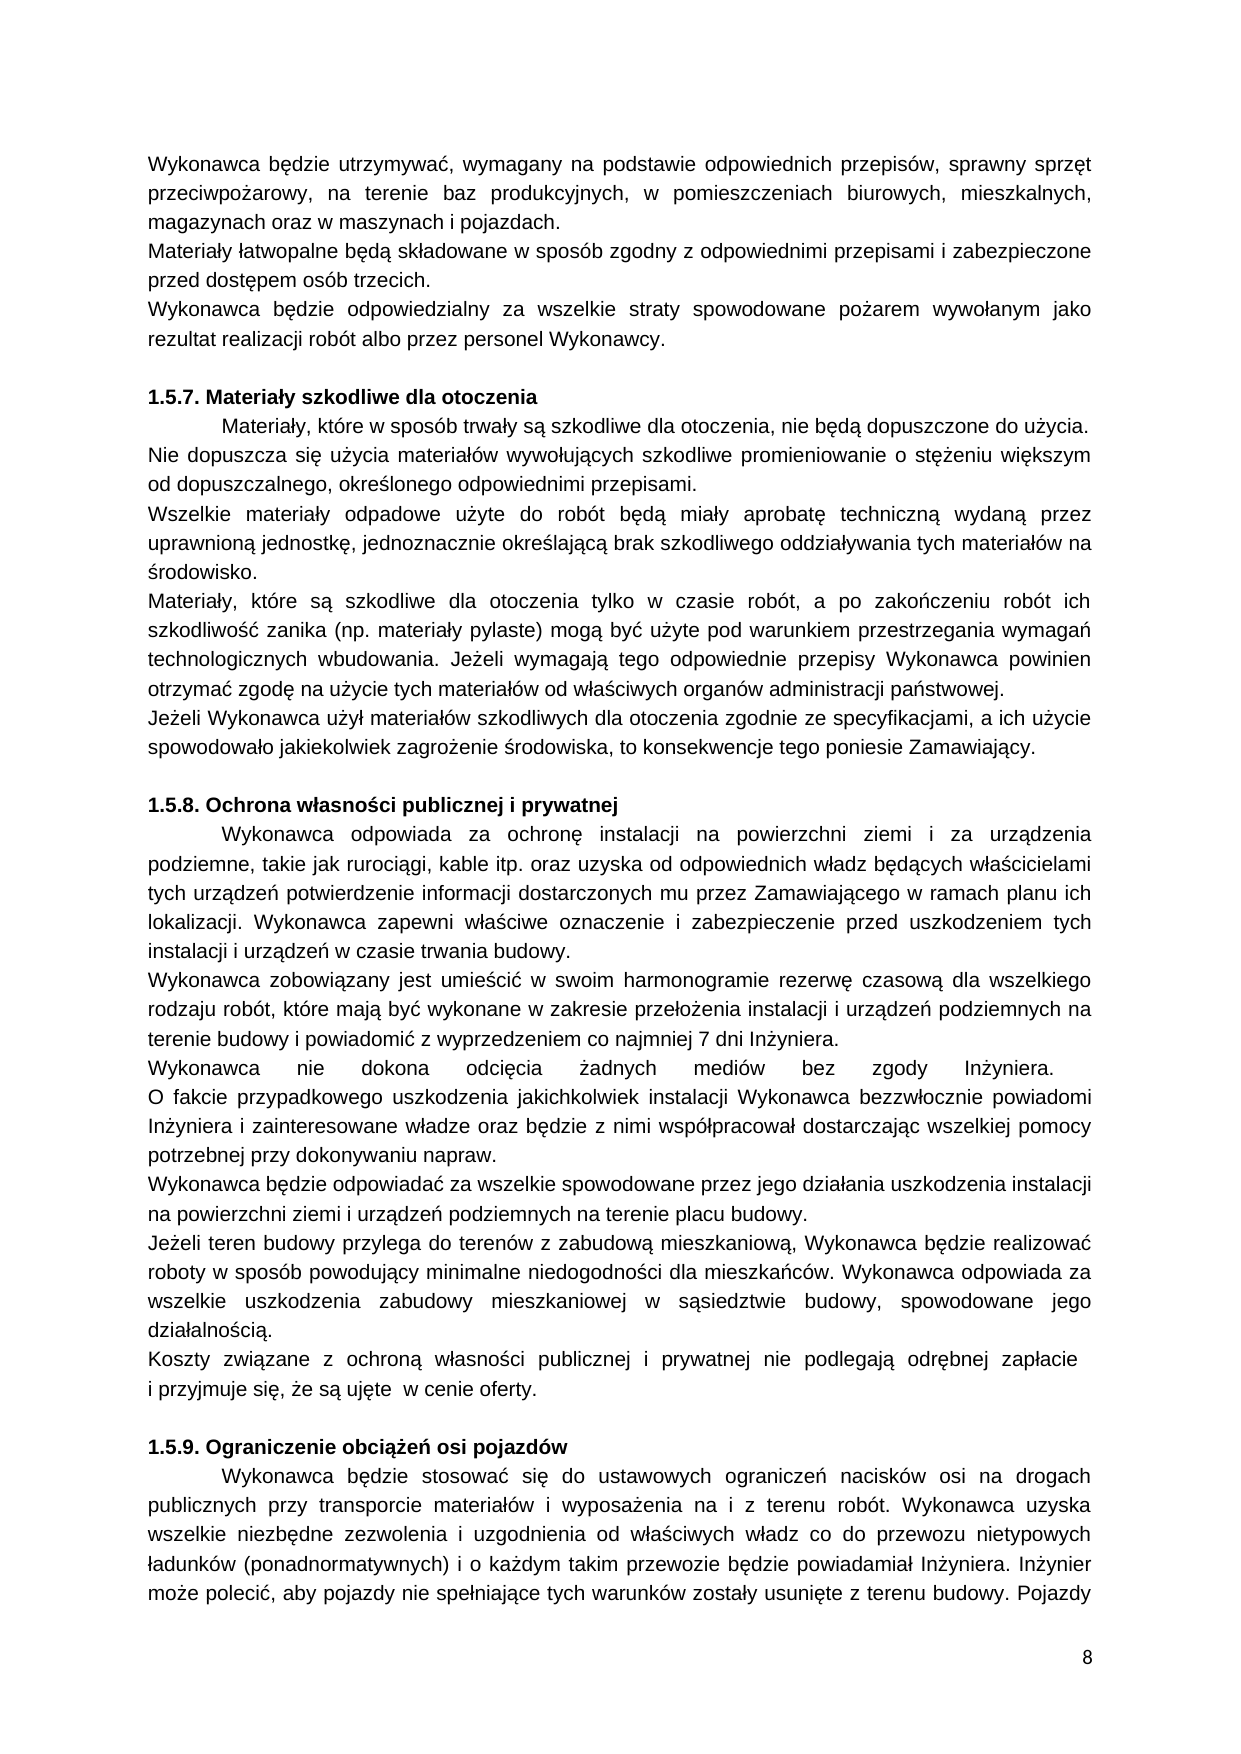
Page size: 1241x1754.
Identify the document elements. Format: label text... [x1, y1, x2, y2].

text Materiały łatwopalne będą składowane w sposób zgodny z odpowiednimi przepisami i zabezpieczone przed dostępem osób trzecich. [148, 235, 1092, 293]
text Wykonawca nie dokona odcięcia żadnych mediów bez zgody Inżyniera. O fakcie przypadkowego uszkodzenia jakichkolwiek instalacji Wykonawca bezzwłocznie powiadomi Inżyniera i zainteresowane władze oraz będzie z nimi współpracował dostarczając wszelkiej pomocy potrzebnej przy dokonywaniu napraw. [148, 1052, 1092, 1168]
text Wykonawca będzie utrzymywać, wymagany na podstawie odpowiednich przepisów, sprawny sprzęt przeciwpożarowy, na terenie baz produkcyjnych, w pomieszczeniach biurowych, mieszkalnych, magazynach oraz w maszynach i pojazdach. [148, 148, 1092, 235]
text Nie dopuszcza się użycia materiałów wywołujących szkodliwe promieniowanie o stężeniu większym od dopuszczalnego, określonego odpowiednimi przepisami. [148, 439, 1092, 498]
text Wykonawca będzie odpowiedzialny za wszelkie straty spowodowane pożarem wywołanym jako rezultat realizacji robót albo przez personel Wykonawcy. [148, 293, 1092, 352]
text Wykonawca będzie odpowiadać za wszelkie spowodowane przez jego działania uszkodzenia instalacji na powierzchni ziemi i urządzeń podziemnych na terenie placu budowy. [148, 1168, 1092, 1227]
text Jeżeli teren budowy przylega do terenów z zabudową mieszkaniową, Wykonawca będzie realizować roboty w sposób powodujący minimalne niedogodności dla mieszkańców. Wykonawca odpowiada za wszelkie uszkodzenia zabudowy mieszkaniowej w sąsiedztwie budowy, spowodowane jego działalnością. [148, 1227, 1092, 1343]
text Jeżeli Wykonawca użył materiałów szkodliwych dla otoczenia zgodnie ze specyfikacjami, a ich użycie spowodowało jakiekolwiek zagrożenie środowiska, to konsekwencje tego poniesie Zamawiający. [148, 702, 1092, 760]
text Wszelkie materiały odpadowe użyte do robót będą miały aprobatę techniczną wydaną przez uprawnioną jednostkę, jednoznacznie określającą brak szkodliwego oddziaływania tych materiałów na środowisko. [148, 498, 1092, 585]
text Materiały, które w sposób trwały są szkodliwe dla otoczenia, nie będą dopuszczone do użycia. [148, 410, 1092, 439]
text 1.5.9. Ograniczenie obciążeń osi pojazdów [148, 1431, 1092, 1460]
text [148, 1460, 1092, 1606]
text 1.5.8. Ochrona własności publicznej i prywatnej [148, 789, 1092, 818]
text Koszty związane z ochroną własności publicznej i prywatnej nie podlegają odrębnej zapłacie i przyjmuje się, że są ujęte w cenie oferty. [148, 1343, 1092, 1402]
text 1.5.7. Materiały szkodliwe dla otoczenia [148, 381, 1092, 410]
text Materiały, które są szkodliwe dla otoczenia tylko w czasie robót, a po zakończeniu robót ich szkodliwość zanika (np. materiały pylaste) mogą być użyte pod warunkiem przestrzegania wymagań technologicznych wbudowania. Jeżeli wymagają tego odpowiednie przepisy Wykonawca powinien otrzymać zgodę na użycie tych materiałów od właściwych organów administracji państwowej. [148, 585, 1092, 702]
text Wykonawca odpowiada za ochronę instalacji na powierzchni ziemi i za urządzenia podziemne, takie jak rurociągi, kable itp. oraz uzyska od odpowiednich władz będących właścicielami tych urządzeń potwierdzenie informacji dostarczonych mu przez Zamawiającego w ramach planu ich lokalizacji. Wykonawca zapewni właściwe oznaczenie i zabezpieczenie przed uszkodzeniem tych instalacji i urządzeń w czasie trwania budowy. [148, 818, 1092, 964]
text Wykonawca zobowiązany jest umieścić w swoim harmonogramie rezerwę czasową dla wszelkiego rodzaju robót, które mają być wykonane w zakresie przełożenia instalacji i urządzeń podziemnych na terenie budowy i powiadomić z wyprzedzeniem co najmniej 7 dni Inżyniera. [148, 964, 1092, 1052]
